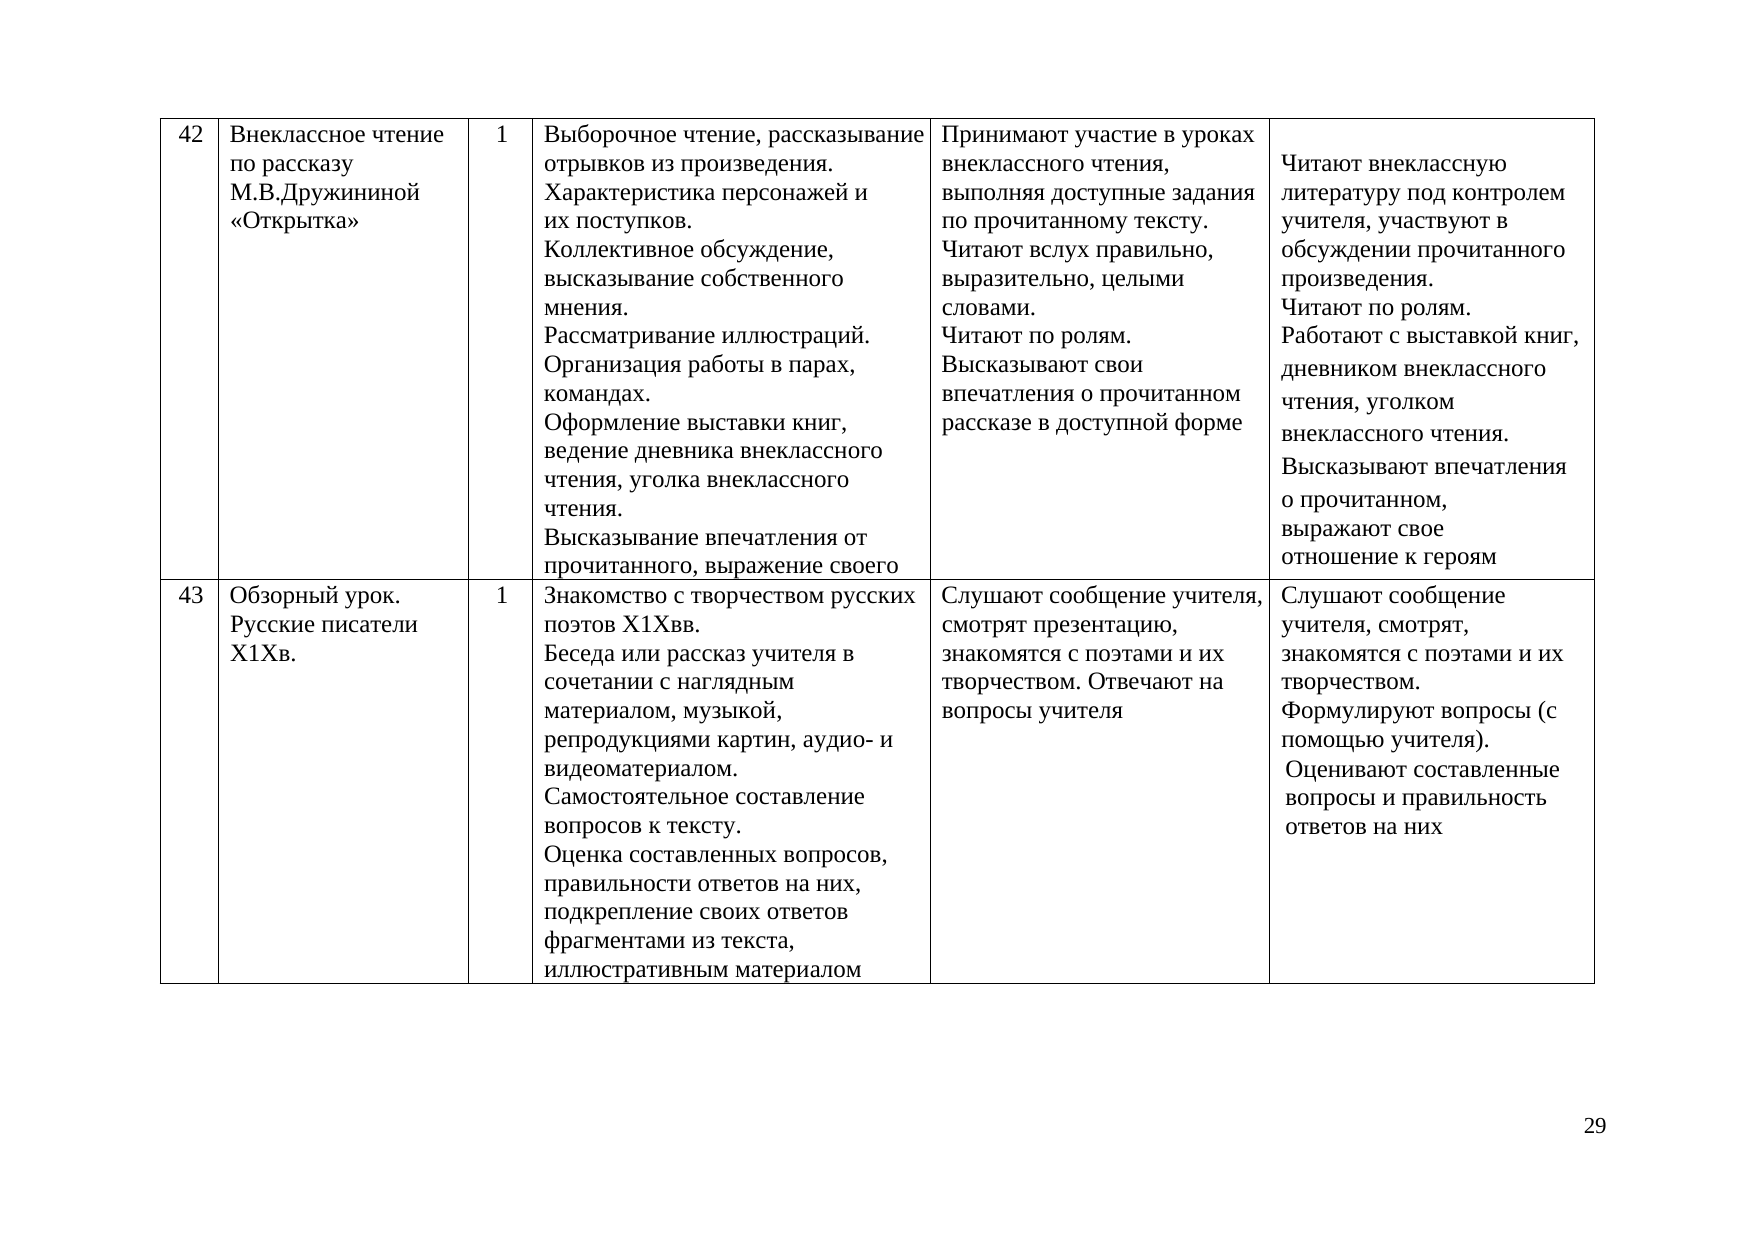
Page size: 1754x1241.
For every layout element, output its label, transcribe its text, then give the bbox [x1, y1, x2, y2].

table_header Читают внеклассную литературу под контролем учителя, участвуют в обсуждении прочитанного произведения. Читают по ролям. Работают с выставкой книг, дневником внеклассного чтения, уголком внеклассного чтения. Высказывают впечатления о прочитанном, выражают свое отношение к героям [1270, 119, 1594, 579]
table_cell 43 [161, 580, 218, 983]
table_cell Слушают сообщение учителя, смотрят, знакомятся с поэтами и их творчеством. Формулируют вопросы (с помощью учителя). Оценивают составленные вопросы и правильность ответов на них [1270, 580, 1594, 983]
table_header Выборочное чтение, рассказывание отрывков из произведения. Характеристика персонажей и их поступков. Коллективное обсуждение, высказывание собственного мнения. Рассматривание иллюстраций. Организация работы в парах, командах. Оформление выставки книг, ведение дневника внеклассного чтения, уголка внеклассного чтения. Высказывание впечатления от прочитанного, выражение своего [533, 119, 930, 579]
table_header 1 [469, 119, 532, 579]
table_header Принимают участие в уроках внеклассного чтения, выполняя доступные задания по прочитанному тексту. Читают вслух правильно, выразительно, целыми словами. Читают по ролям. Высказывают свои впечатления о прочитанном рассказе в доступной форме [931, 119, 1269, 579]
table_header Внеклассное чтение по рассказу М.В.Дружининой «Открытка» [219, 119, 468, 579]
table_cell Обзорный урок. Русские писатели Х1Хв. [219, 580, 468, 983]
table_header 42 [161, 119, 218, 579]
table_cell 1 [469, 580, 532, 983]
table_cell Знакомство с творчеством русских поэтов Х1Хвв. Беседа или рассказ учителя в сочетании с наглядным материалом, музыкой, репродукциями картин, аудио- и видеоматериалом. Самостоятельное составление вопросов к тексту. Оценка составленных вопросов, правильности ответов на них, подкрепление своих ответов фрагментами из текста, иллюстративным материалом [533, 580, 930, 983]
table_cell Слушают сообщение учителя, смотрят презентацию, знакомятся с поэтами и их творчеством. Отвечают на вопросы учителя [931, 580, 1269, 983]
